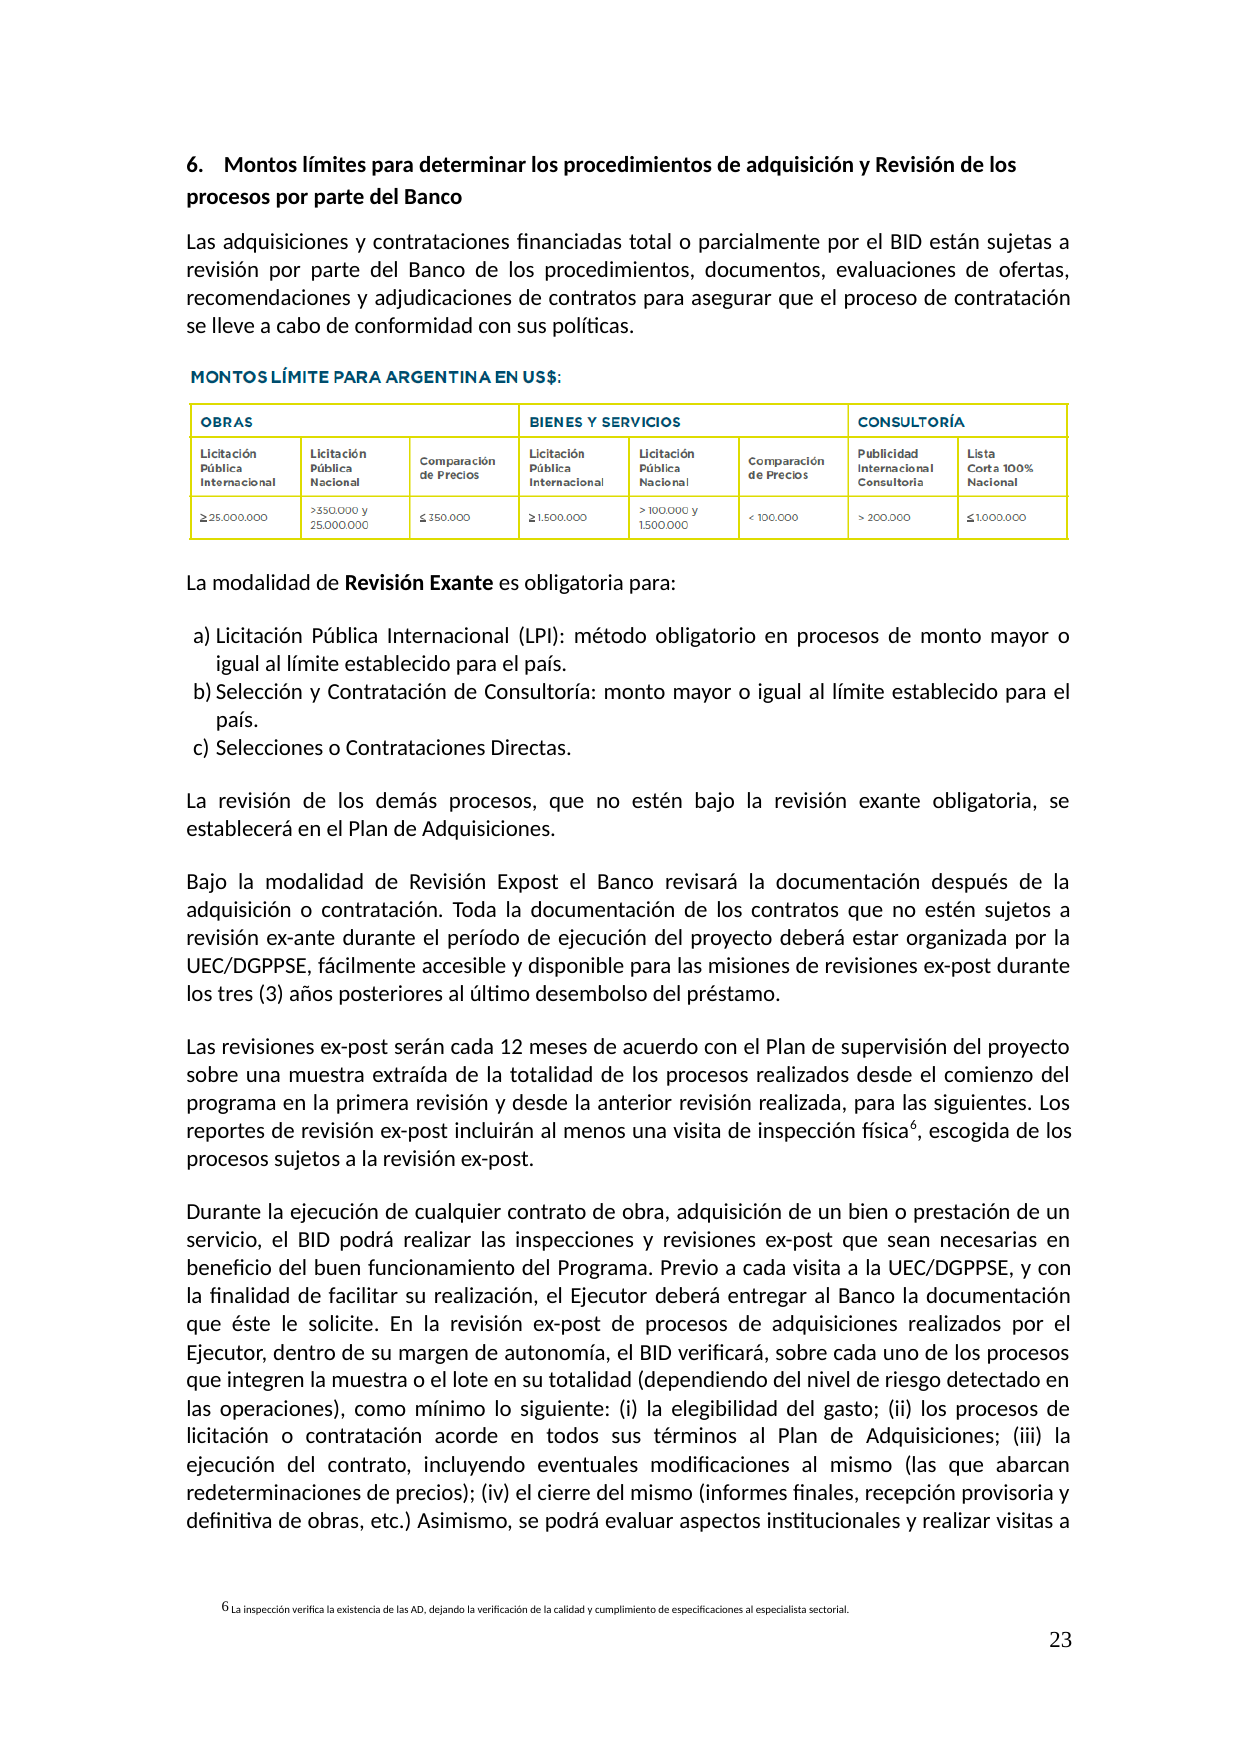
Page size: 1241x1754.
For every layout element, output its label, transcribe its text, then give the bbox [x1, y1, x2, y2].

list La revisión de los demás procesos, que no estén bajo la revisión exante obligatoria, se establecerá en el Plan de Adquisiciones. [186, 786, 1072, 842]
list Licitación Pública Internacional (LPI): método obligatorio en procesos de monto mayor o igual al límite establecido para el país. [193, 621, 1072, 677]
text Las revisiones ex-post serán cada 12 meses de acuerdo con el Plan de supervisión del proyecto sobre una muestra extraída de la totalidad de los procesos realizados desde el comienzo del programa en la primera revisión y desde la anterior revisión realizada, para las siguientes. Los reportes de revisión ex-post incluirán al menos una visita de inspección física, escogida de los procesos sujetos a la revisión ex-post. [186, 1032, 1072, 1172]
picture [186, 363, 1072, 544]
subtitle Montos límites para determinar los procedimientos de adquisición y Revisión de los procesos por parte del Banco [186, 150, 1072, 210]
list Selección y Contratación de Consultoría: monto mayor o igual al límite establecido para el país. [193, 677, 1072, 733]
text Las adquisiciones y contrataciones financiadas total o parcialmente por el BID están sujetas a revisión por parte del Banco de los procedimientos, documentos, evaluaciones de ofertas, recomendaciones y adjudicaciones de contratos para asegurar que el proceso de contratación se lleve a cabo de conformidad con sus políticas. [186, 227, 1072, 339]
text La modalidad de Revisión Exante es obligatoria para: [186, 568, 1072, 596]
list Selecciones o Contrataciones Directas. [193, 733, 1072, 761]
list Bajo la modalidad de Revisión Expost el Banco revisará la documentación después de la adquisición o contratación. Toda la documentación de los contratos que no estén sujetos a revisión ex-ante durante el período de ejecución del proyecto deberá estar organizada por la UEC/DGPPSE, fácilmente accesible y disponible para las misiones de revisiones ex-post durante los tres (3) años posteriores al último desembolso del préstamo. [186, 867, 1072, 1007]
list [186, 1197, 1072, 1534]
